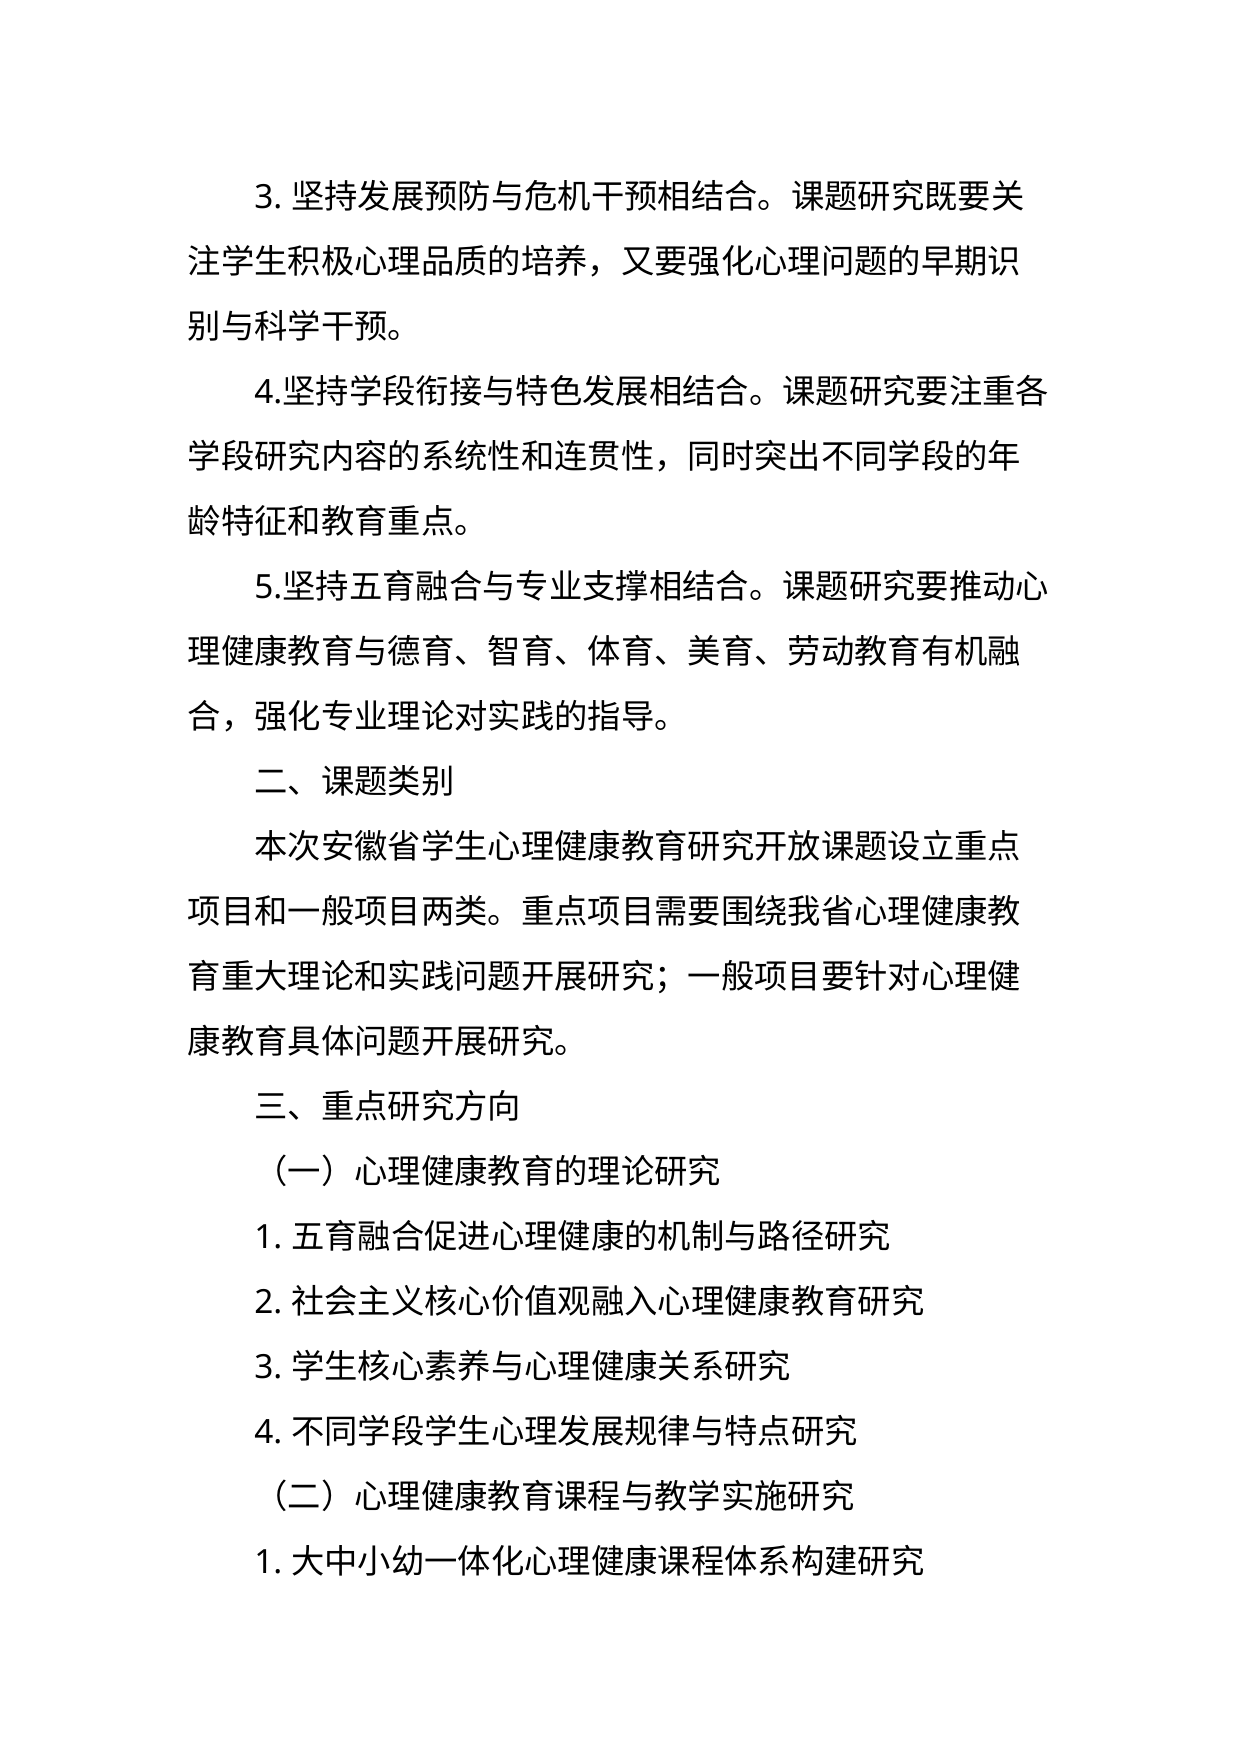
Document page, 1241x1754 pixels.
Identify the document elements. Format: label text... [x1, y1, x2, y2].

text 本次安徽省学生心理健康教育研究开放课题设立重点项目和一般项目两类。重点项目需要围绕我省心理健康教育重大理论和实践问题开展研究；一般项目要针对心理健康教育具体问题开展研究。 [187, 812, 1053, 1072]
text 3. 学生核心素养与心理健康关系研究 [187, 1332, 1053, 1397]
text （二）心理健康教育课程与教学实施研究 [187, 1462, 1053, 1527]
text 4.坚持学段衔接与特色发展相结合。课题研究要注重各学段研究内容的系统性和连贯性，同时突出不同学段的年龄特征和教育重点。 [187, 357, 1053, 552]
text 2. 社会主义核心价值观融入心理健康教育研究 [187, 1267, 1053, 1332]
text 3. 坚持发展预防与危机干预相结合。课题研究既要关注学生积极心理品质的培养，又要强化心理问题的早期识别与科学干预。​ [187, 162, 1053, 357]
text （一）心理健康教育的理论研究 [187, 1137, 1053, 1202]
text 三、重点研究方向​ [187, 1072, 1053, 1137]
text 4. 不同学段学生心理发展规律与特点研究 [187, 1397, 1053, 1462]
text 5.坚持五育融合与专业支撑相结合。课题研究要推动心理健康教育与德育、智育、体育、美育、劳动教育有机融合，强化专业理论对实践的指导。​ [187, 552, 1053, 747]
text 1. 大中小幼一体化心理健康课程体系构建研究 [187, 1527, 1053, 1592]
text 二、课题类别 [187, 747, 1053, 812]
text 1. 五育融合促进心理健康的机制与路径研究 [187, 1202, 1053, 1267]
